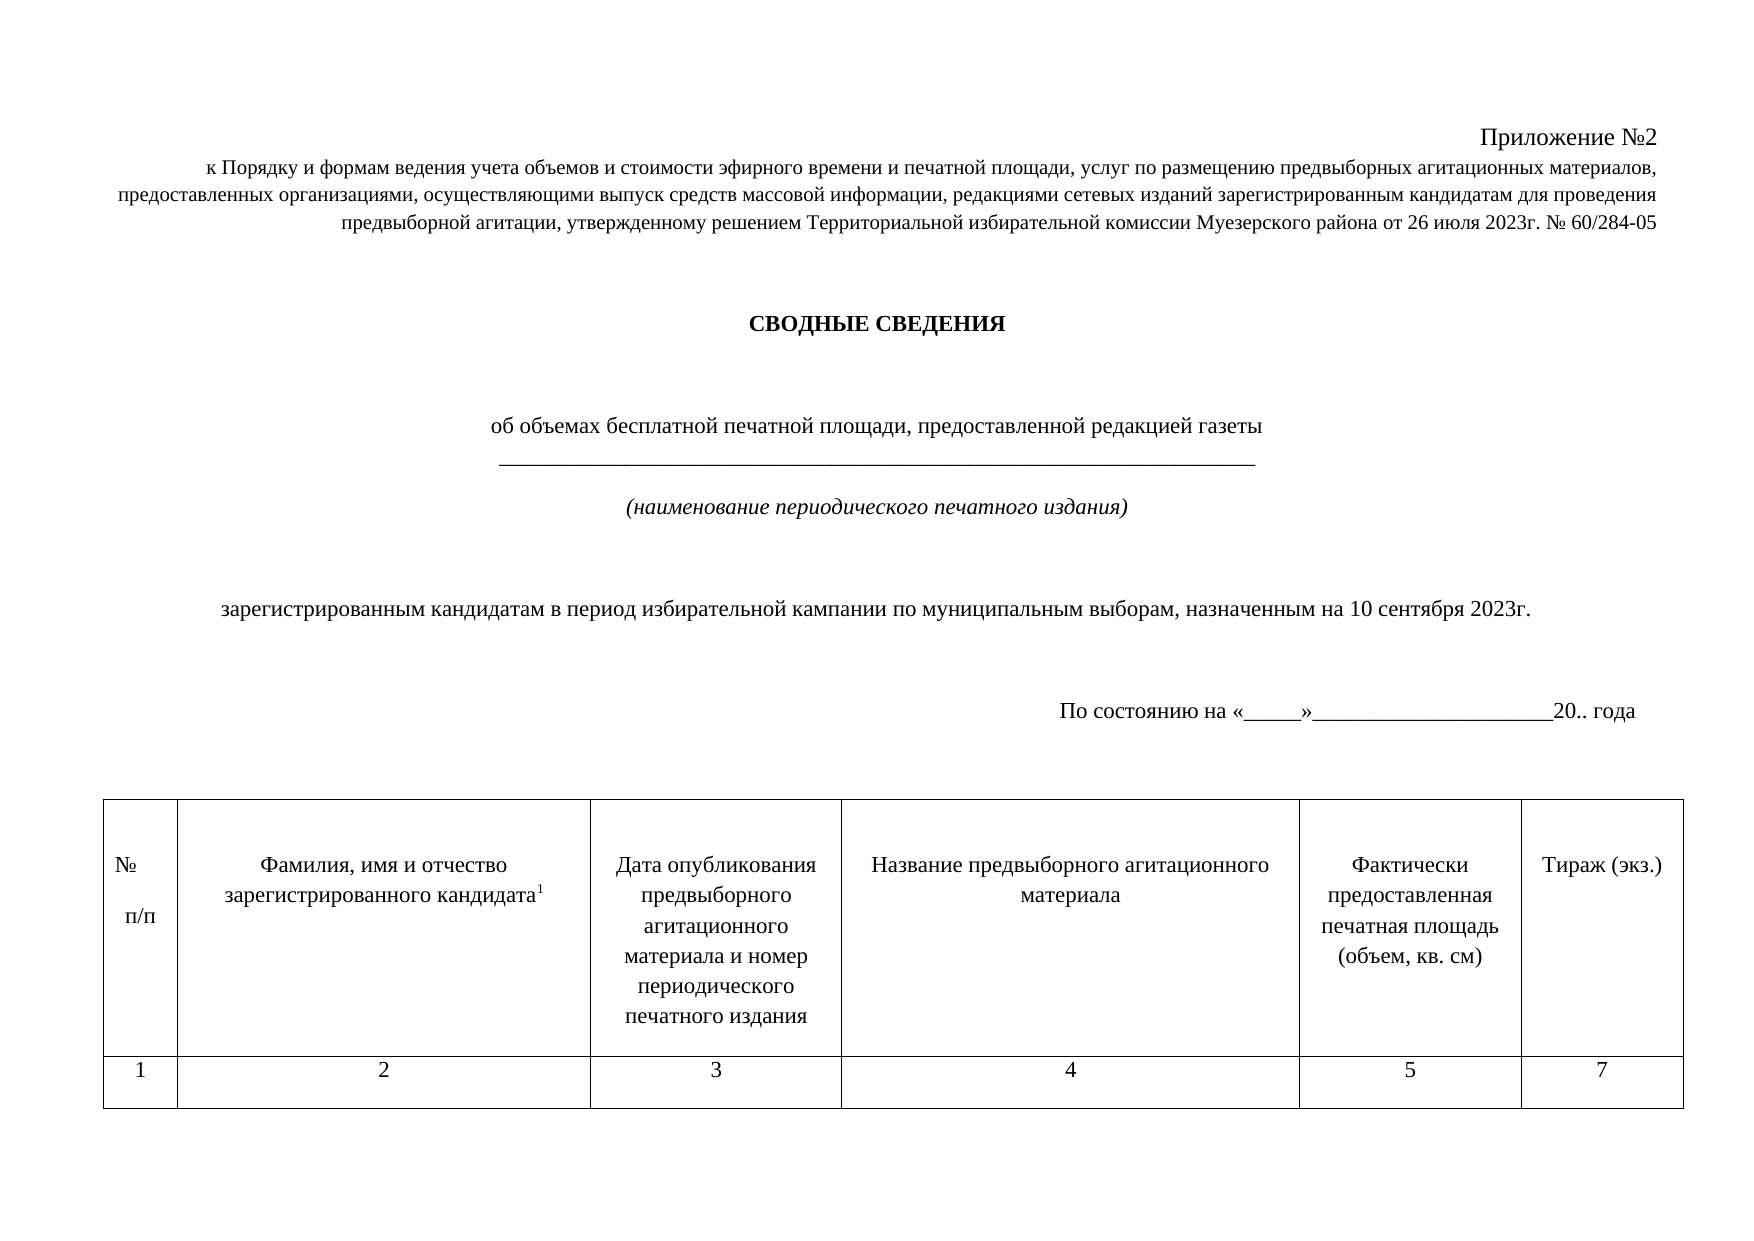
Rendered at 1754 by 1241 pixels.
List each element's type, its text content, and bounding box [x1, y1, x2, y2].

table_cell 4 [842, 1057, 1299, 1108]
table_header Фамилия, имя и отчество зарегистрированного кандидата1 [178, 800, 590, 1056]
table_header Название предвыборного агитационного материала [842, 800, 1299, 1056]
table_header Тираж (экз.) [1522, 800, 1683, 1056]
text (наименование периодического печатного издания) [118, 493, 1636, 519]
text об объемах бесплатной печатной площади, предоставленной редакцией газеты __________________________________________________________________ [118, 412, 1636, 468]
table_cell 1 [104, 1057, 177, 1108]
table_cell 7 [1522, 1057, 1683, 1108]
table_header № п/п [104, 800, 177, 1056]
table_cell 3 [591, 1057, 841, 1108]
table_cell 5 [1300, 1057, 1521, 1108]
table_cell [89, 89, 1669, 259]
text зарегистрированным кандидатам в период избирательной кампании по муниципальным выборам, назначенным на 10 сентября 2023г. [118, 595, 1636, 621]
table_cell 2 [178, 1057, 590, 1108]
text СВОДНЫЕ СВЕДЕНИЯ [118, 310, 1636, 336]
text По состоянию на «_____»_____________________20.. года [118, 697, 1636, 723]
table_header Дата опубликования предвыборного агитационного материала и номер периодического печатного издания [591, 800, 841, 1056]
table_header Фактически предоставленная печатная площадь (объем, кв. см) [1300, 800, 1521, 1056]
